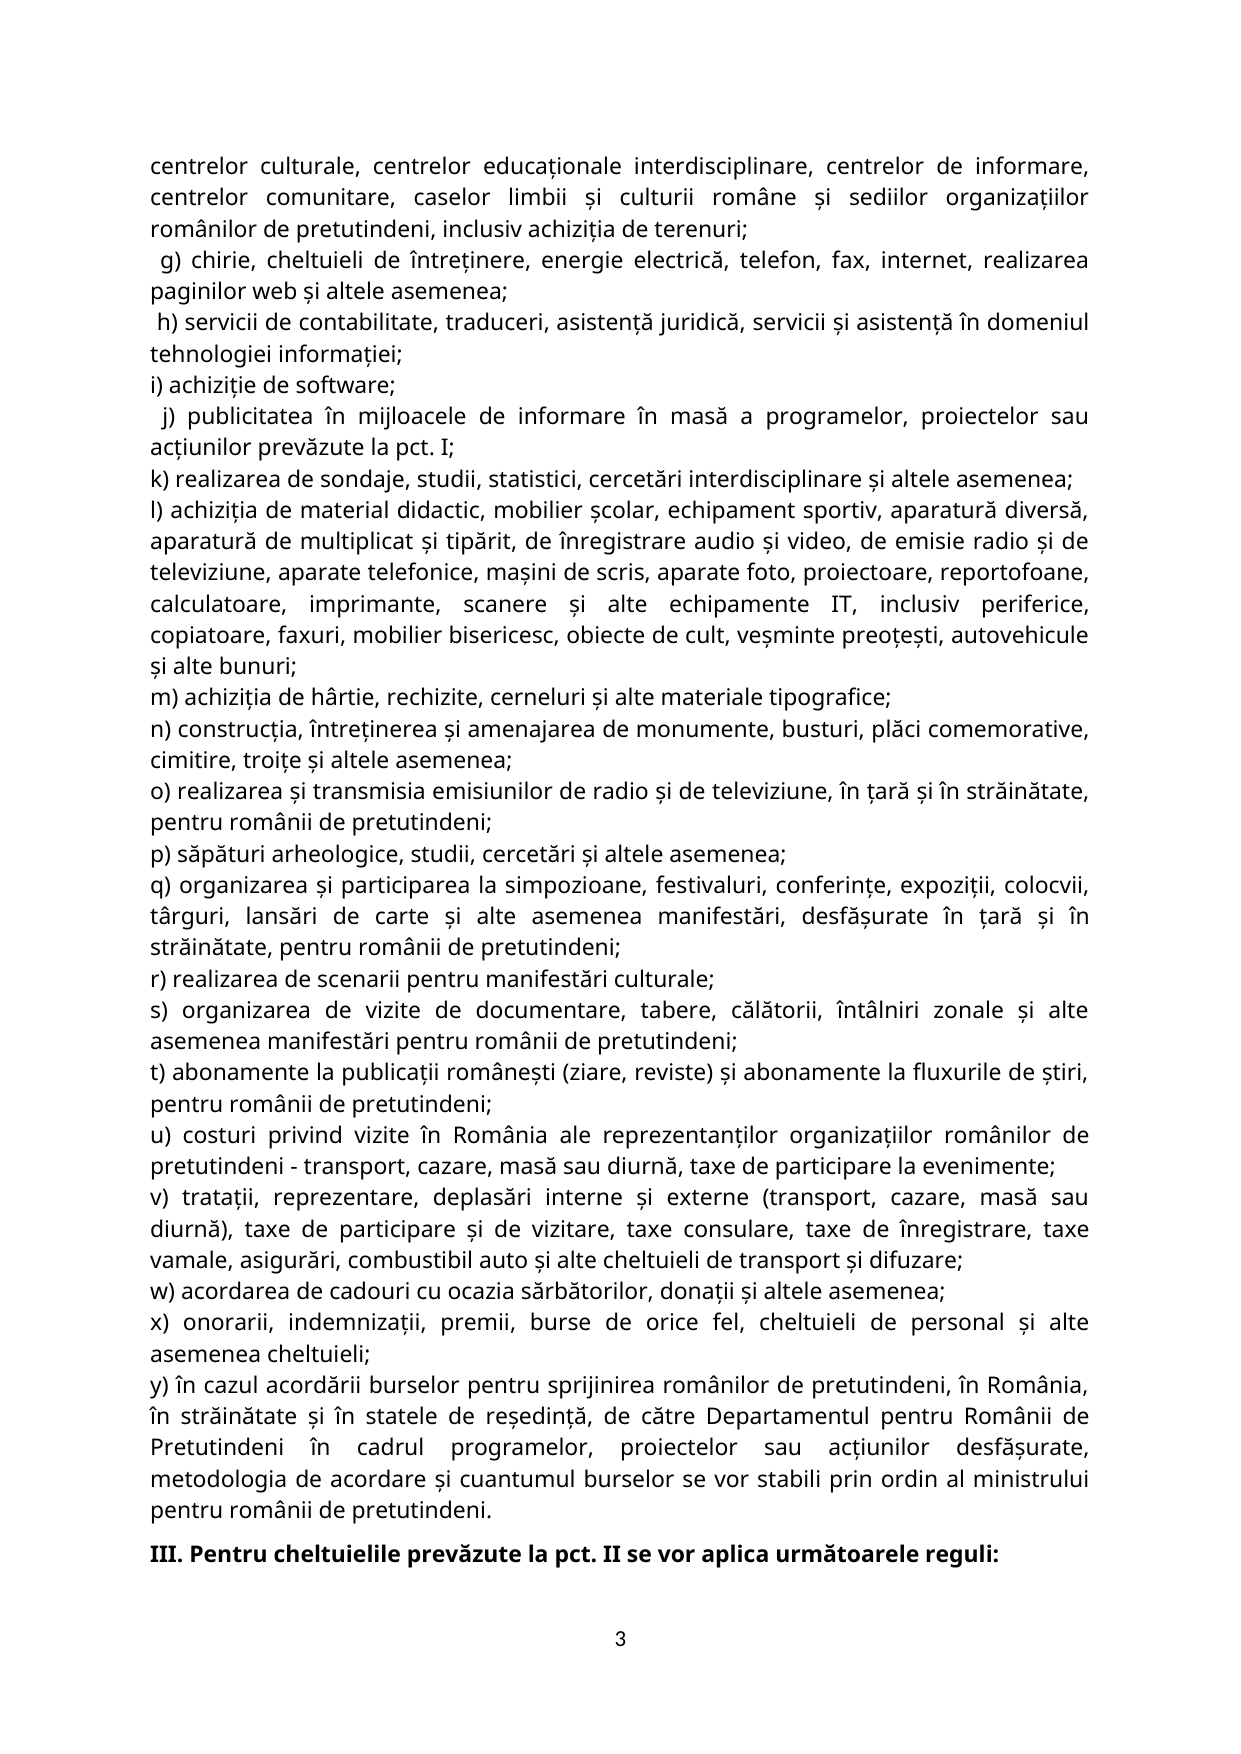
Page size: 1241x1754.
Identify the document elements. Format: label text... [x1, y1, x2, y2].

text g) chirie, cheltuieli de întreţinere, energie electrică, telefon, fax, internet, realizarea paginilor web şi altele asemenea; [150, 244, 1090, 306]
text i) achiziţie de software; [150, 369, 1090, 400]
text h) servicii de contabilitate, traduceri, asistenţă juridică, servicii şi asistenţă în domeniul tehnologiei informaţiei; [150, 306, 1090, 369]
text p) săpături arheologice, studii, cercetări şi altele asemenea; [150, 837, 1090, 869]
text u) costuri privind vizite în România ale reprezentanţilor organizaţiilor românilor de pretutindeni - transport, cazare, masă sau diurnă, taxe de participare la evenimente; [150, 1119, 1090, 1181]
text m) achiziţia de hârtie, rechizite, cerneluri şi alte materiale tipografice; [150, 681, 1090, 712]
text j) publicitatea în mijloacele de informare în masă a programelor, proiectelor sau acţiunilor prevăzute la pct. I; [150, 400, 1090, 462]
text v) trataţii, reprezentare, deplasări interne şi externe (transport, cazare, masă sau diurnă), taxe de participare şi de vizitare, taxe consulare, taxe de înregistrare, taxe vamale, asigurări, combustibil auto şi alte cheltuieli de transport şi difuzare; [150, 1181, 1090, 1275]
text t) abonamente la publicaţii româneşti (ziare, reviste) şi abonamente la fluxurile de ştiri, pentru românii de pretutindeni; [150, 1056, 1090, 1119]
text n) construcţia, întreţinerea şi amenajarea de monumente, busturi, plăci comemorative, cimitire, troiţe şi altele asemenea; [150, 712, 1090, 775]
text w) acordarea de cadouri cu ocazia sărbătorilor, donaţii şi altele asemenea; [150, 1275, 1090, 1306]
text III. Pentru cheltuielile prevăzute la pct. II se vor aplica următoarele reguli: [150, 1537, 1090, 1569]
text k) realizarea de sondaje, studii, statistici, cercetări interdisciplinare şi altele asemenea; [150, 462, 1090, 494]
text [150, 150, 1090, 244]
text l) achiziţia de material didactic, mobilier şcolar, echipament sportiv, aparatură diversă, aparatură de multiplicat şi tipărit, de înregistrare audio şi video, de emisie radio şi de televiziune, aparate telefonice, maşini de scris, aparate foto, proiectoare, reportofoane, calculatoare, imprimante, scanere şi alte echipamente IT, inclusiv periferice, copiatoare, faxuri, mobilier bisericesc, obiecte de cult, veşminte preoţeşti, autovehicule şi alte bunuri; [150, 494, 1090, 681]
text x) onorarii, indemnizaţii, premii, burse de orice fel, cheltuieli de personal şi alte asemenea cheltuieli; [150, 1306, 1090, 1369]
text y) în cazul acordării burselor pentru sprijinirea românilor de pretutindeni, în România, în străinătate şi în statele de reşedinţă, de către Departamentul pentru Românii de Pretutindeni în cadrul programelor, proiectelor sau acţiunilor desfăşurate, metodologia de acordare şi cuantumul burselor se vor stabili prin ordin al ministrului pentru românii de pretutindeni. [150, 1369, 1090, 1525]
text q) organizarea şi participarea la simpozioane, festivaluri, conferinţe, expoziţii, colocvii, târguri, lansări de carte şi alte asemenea manifestări, desfăşurate în ţară şi în străinătate, pentru românii de pretutindeni; [150, 869, 1090, 962]
text r) realizarea de scenarii pentru manifestări culturale; [150, 962, 1090, 994]
text o) realizarea şi transmisia emisiunilor de radio şi de televiziune, în ţară şi în străinătate, pentru românii de pretutindeni; [150, 775, 1090, 837]
text s) organizarea de vizite de documentare, tabere, călătorii, întâlniri zonale şi alte asemenea manifestări pentru românii de pretutindeni; [150, 994, 1090, 1056]
